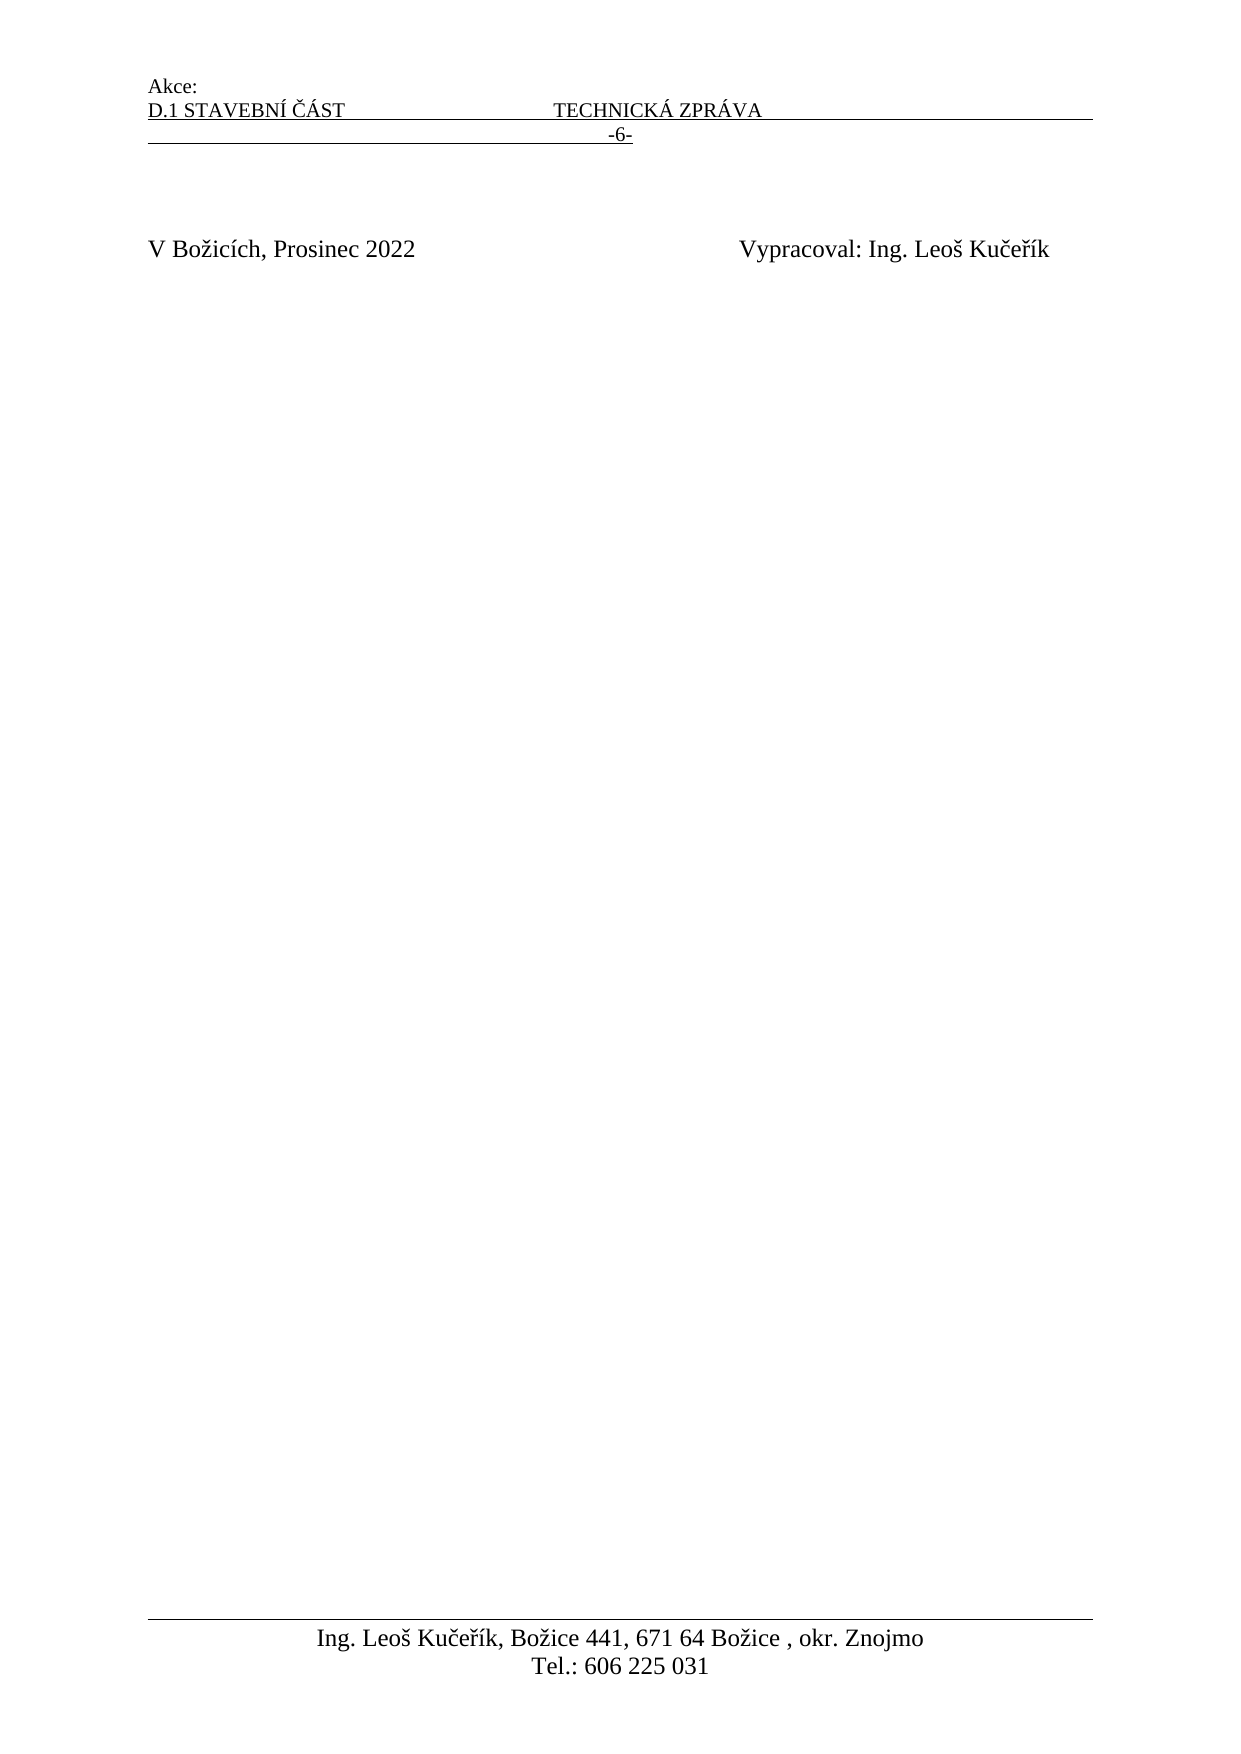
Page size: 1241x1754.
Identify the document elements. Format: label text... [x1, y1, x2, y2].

text V Božicích, Prosinec 2022 Vypracoval: Ing. Leoš Kučeřík [148, 234, 1093, 263]
